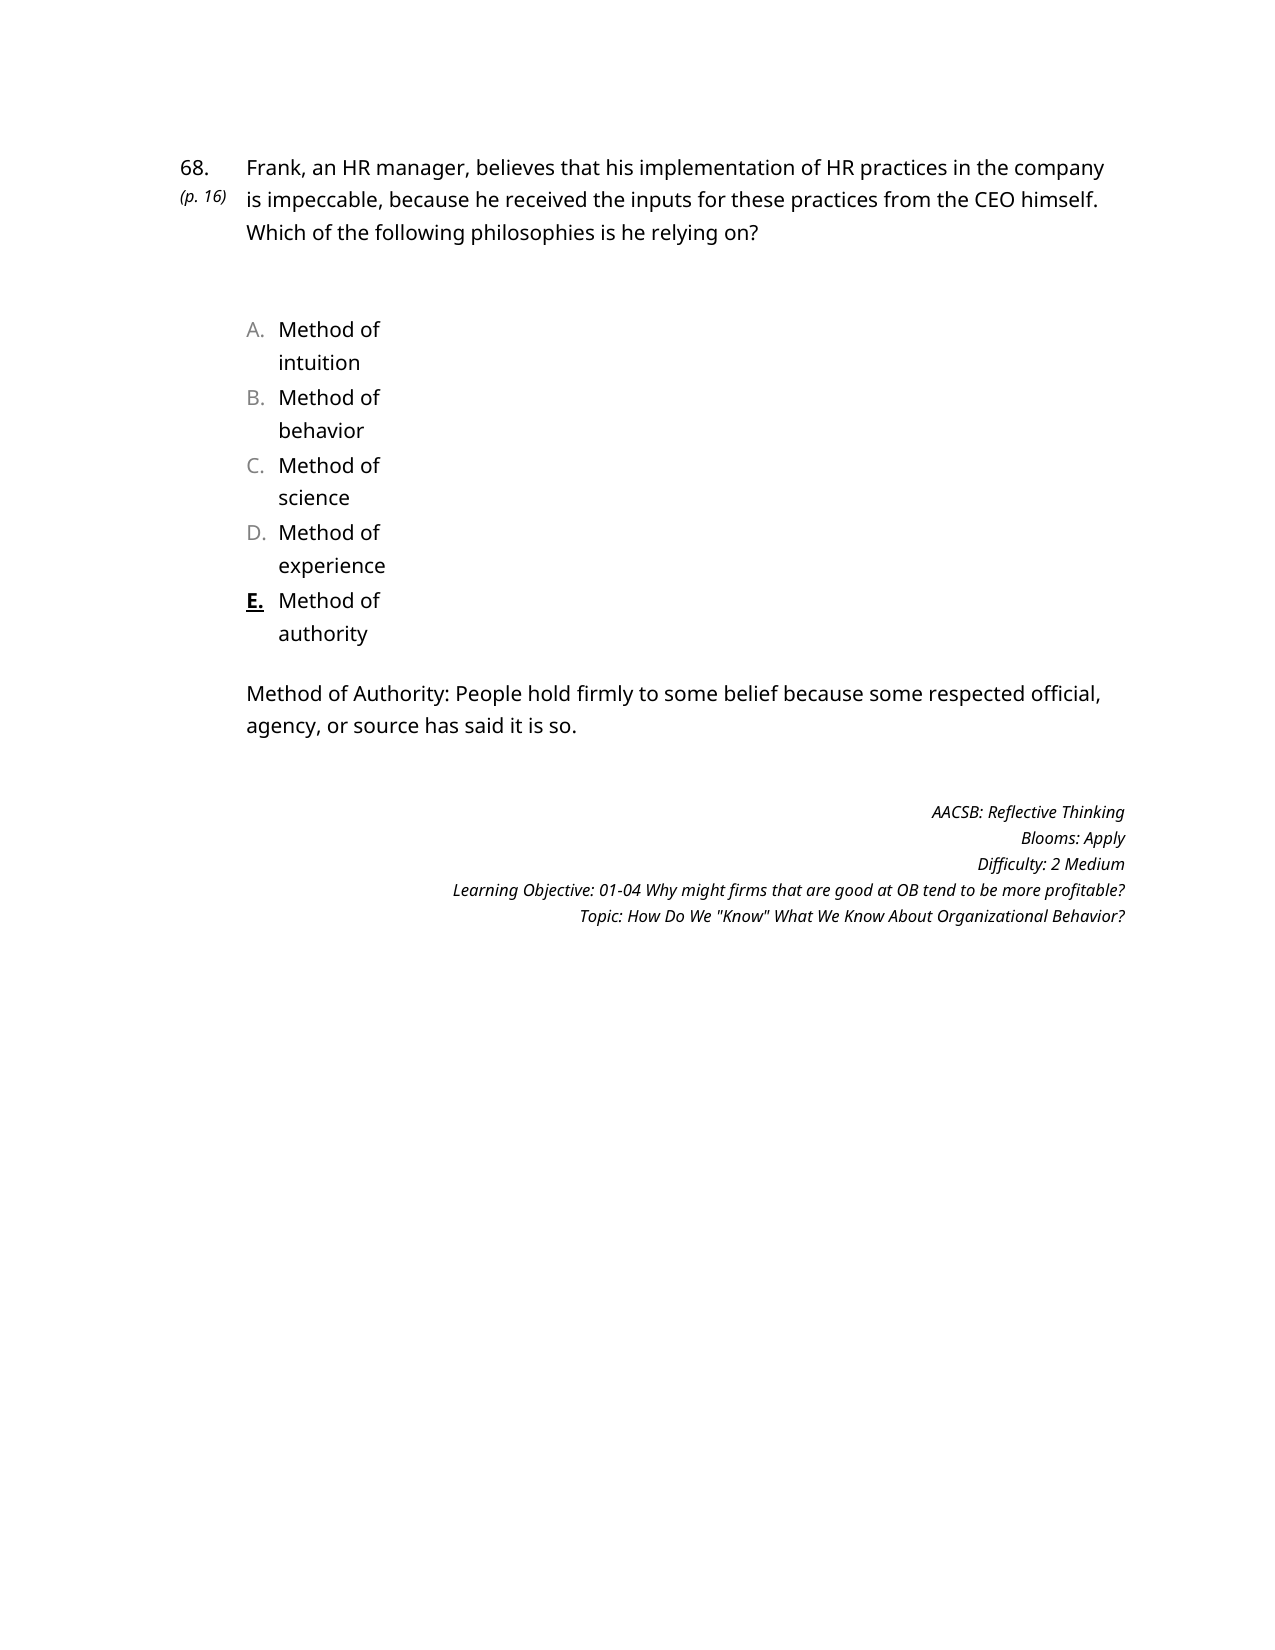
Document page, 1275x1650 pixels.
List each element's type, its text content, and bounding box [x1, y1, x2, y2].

table_header 68. (p. 16) [180, 153, 246, 771]
table_header AACSB: Reflective Thinking Blooms: Apply Difficulty: 2 Medium Learning Objective: 01-04 Why might firms that are good at OB tend to be more profitable? Topic: How Do We "Know" What We Know About Organizational Behavior? [180, 801, 1125, 964]
table_header Frank, an HR manager, believes that his implementation of HR practices in the company is impeccable, because he received the inputs for these practices from the CEO himself. Which of the following philosophies is he relying on? Method of Authority: People hold firmly to some belief because some respected official, agency, or source has said it is so. [246, 153, 1125, 771]
